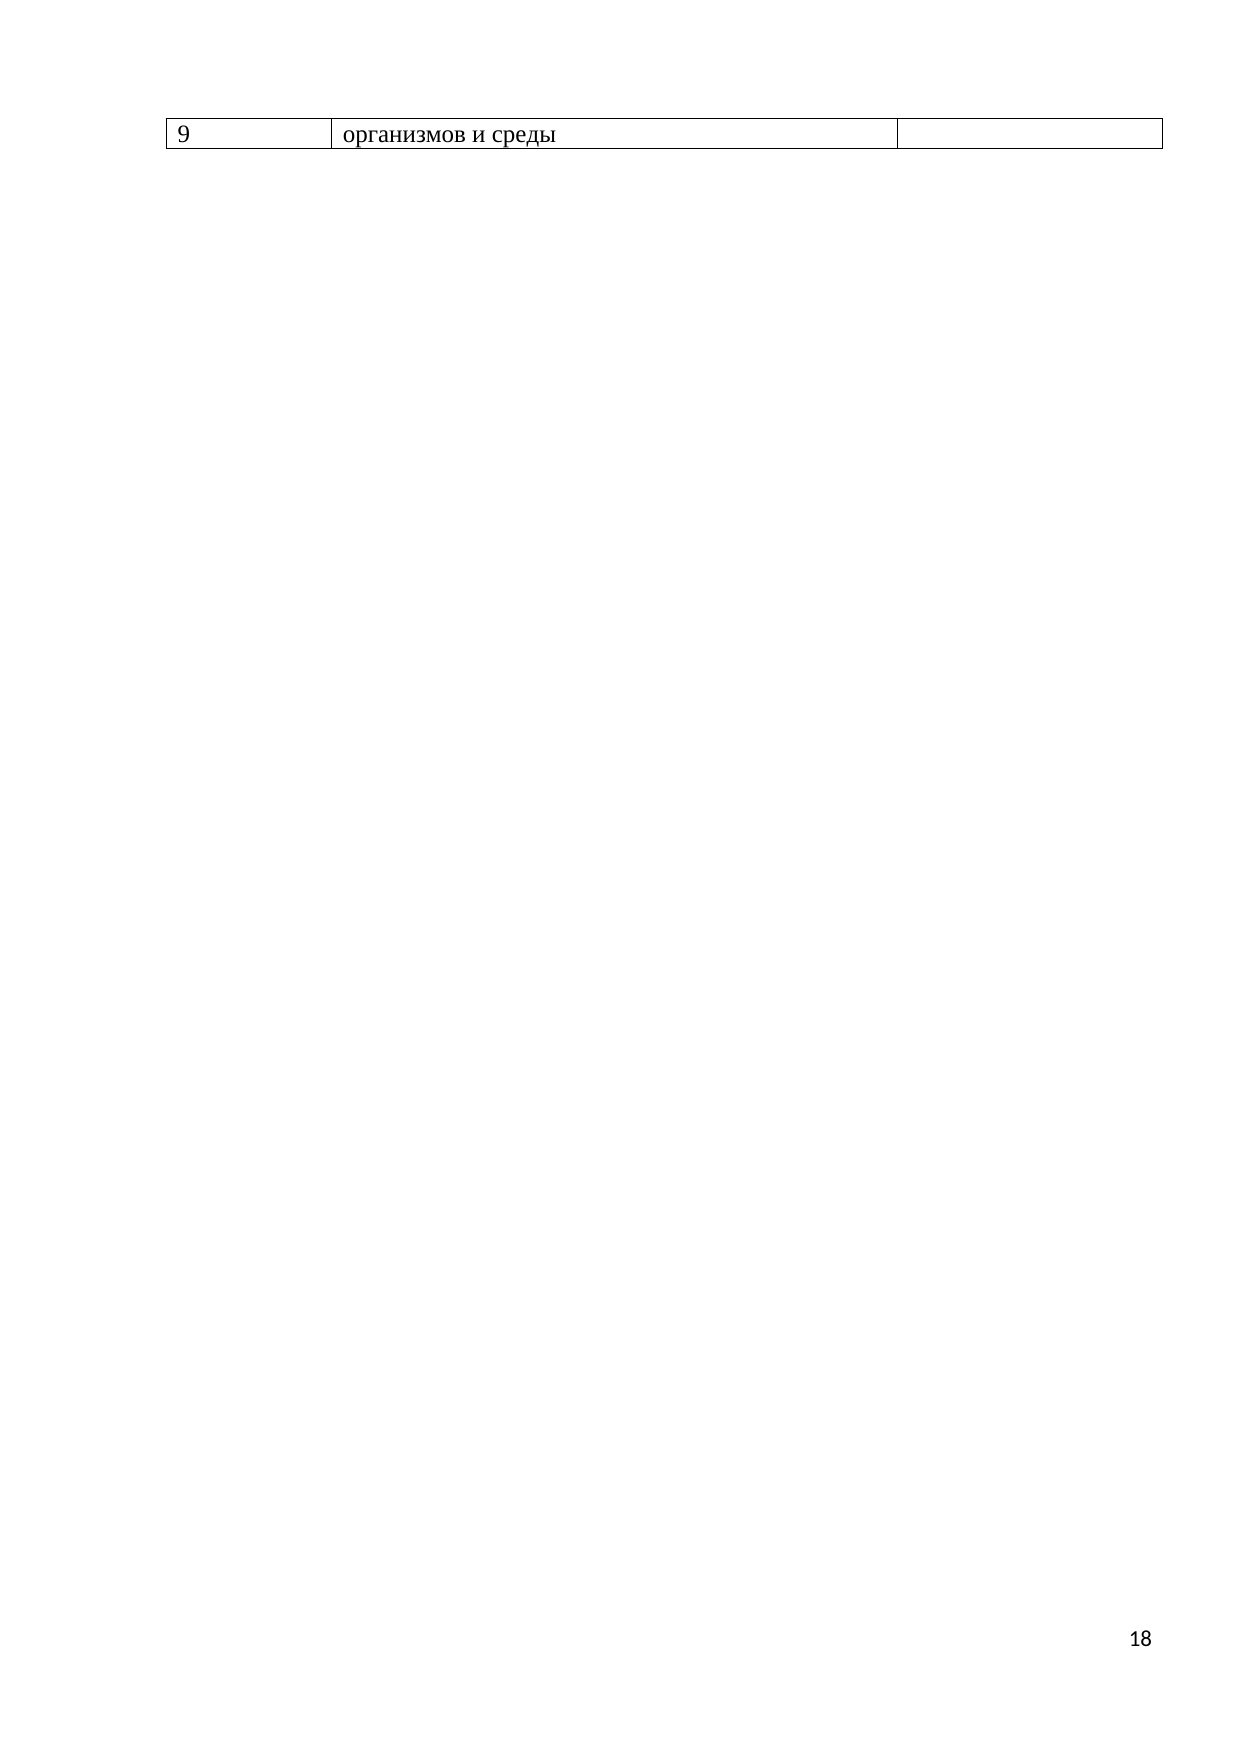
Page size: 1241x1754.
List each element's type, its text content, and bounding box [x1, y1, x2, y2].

table_cell 15 [898, 119, 1162, 148]
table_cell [332, 119, 897, 148]
table_cell 39 [167, 119, 331, 148]
